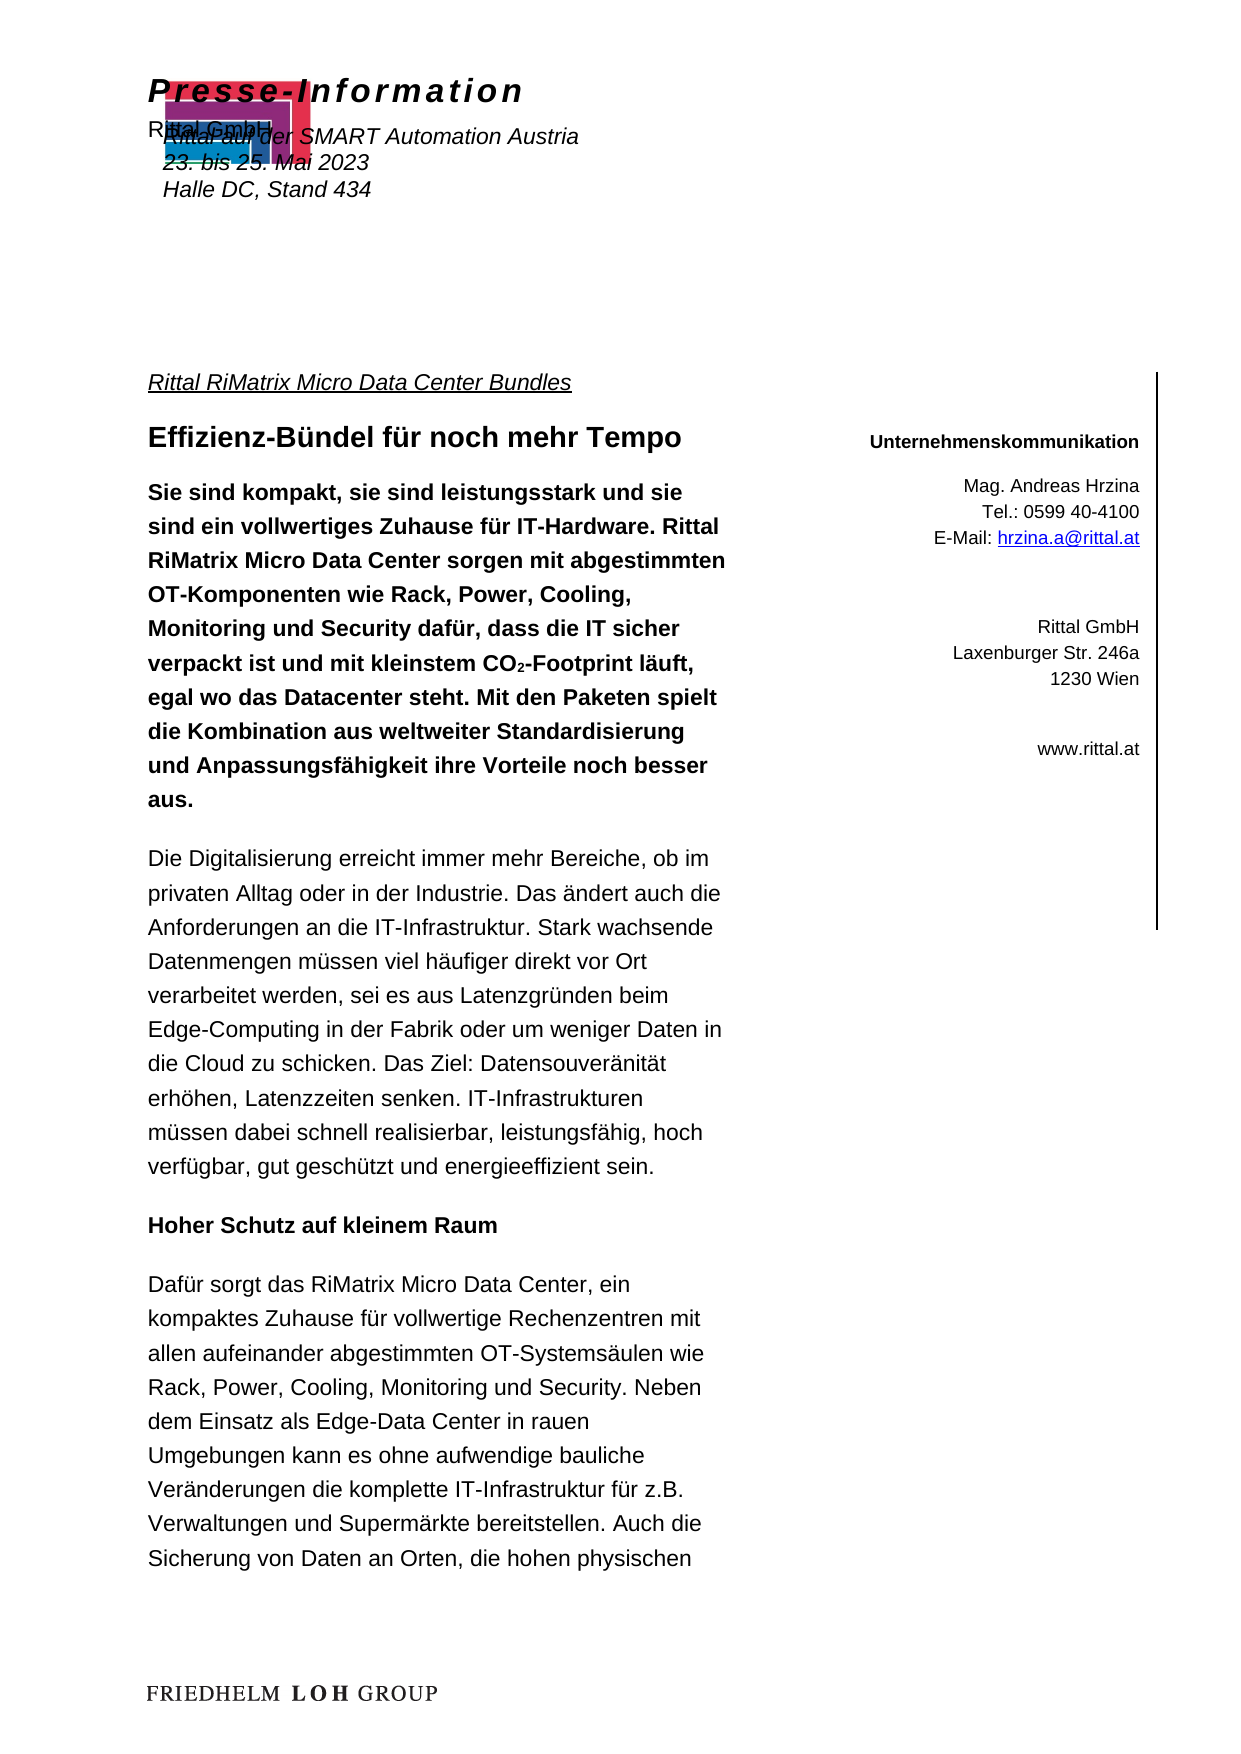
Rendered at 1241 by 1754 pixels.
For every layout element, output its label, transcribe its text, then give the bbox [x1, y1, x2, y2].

picture [173, 136, 181, 142]
picture [187, 133, 192, 142]
text Effizienz-Bündel für noch mehr Tempo [148, 420, 729, 454]
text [148, 1271, 729, 1571]
text Die Digitalisierung erreicht immer mehr Bereiche, ob im privaten Alltag oder in der Industrie. Das ändert auch die Anforderungen an die IT-Infrastruktur. Stark wachsende Datenmengen müssen viel häufiger direkt vor Ort verarbeitet werden, sei es aus Latenzgründen beim Edge-Computing in der Fabrik oder um weniger Daten in die Cloud zu schicken. Das Ziel: Datensouveränität erhöhen, Latenzzeiten senken. IT-Infrastrukturen müssen dabei schnell realisierbar, leistungsfähig, hoch verfügbar, gut geschützt und energieeffizient sein. [148, 845, 729, 1179]
picture [147, 1685, 437, 1701]
text Rittal RiMatrix Micro Data Center Bundles [148, 369, 729, 395]
text Hoher Schutz auf kleinem Raum [148, 1212, 729, 1238]
picture [165, 137, 173, 142]
picture [304, 130, 313, 138]
text Sie sind kompakt, sie sind leistungsstark und sie sind ein vollwertiges Zuhause für IT-Hardware. Rittal RiMatrix Micro Data Center sorgen mit abgestimmten OT-Komponenten wie Rack, Power, Cooling, Monitoring und Security dafür, dass die IT sicher verpackt ist und mit kleinstem CO2-Footprint läuft, egal wo das Datacenter steht. Mit den Paketen spielt die Kombination aus weltweiter Standardisierung und Anpassungsfähigkeit ihre Vorteile noch besser aus. [148, 479, 729, 812]
picture [162, 78, 313, 163]
